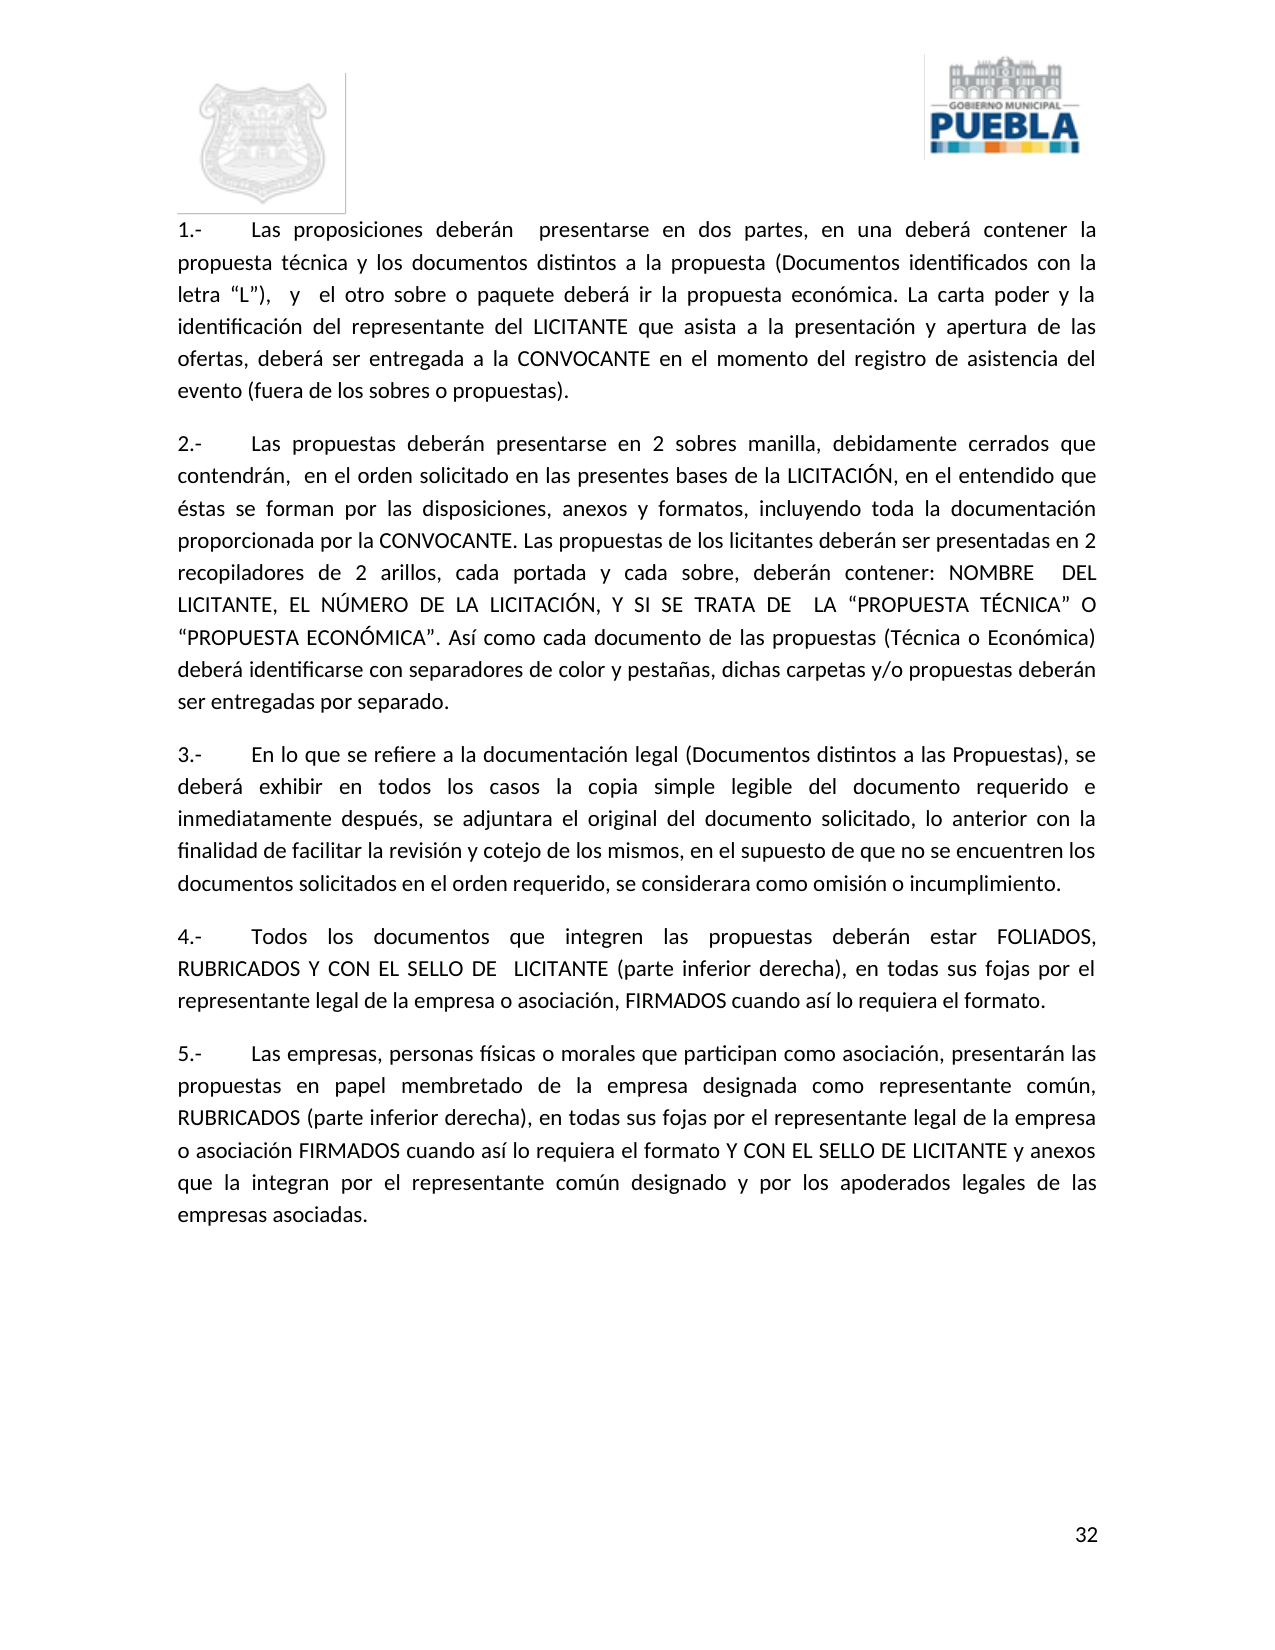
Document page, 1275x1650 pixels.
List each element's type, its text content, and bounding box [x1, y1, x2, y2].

picture [923, 54, 1086, 160]
text 4.- Todos los documentos que integren las propuestas deberán estar FOLIADOS, RUBRICADOS Y CON EL SELLO DE LICITANTE (parte inferior derecha), en todas sus fojas por el representante legal de la empresa o asociación, FIRMADOS cuando así lo requiera el formato. [177, 922, 1098, 1014]
text 3.- En lo que se refiere a la documentación legal (Documentos distintos a las Propuestas), se deberá exhibir en todos los casos la copia simple legible del documento requerido e inmediatamente después, se adjuntara el original del documento solicitado, lo anterior con la finalidad de facilitar la revisión y cotejo de los mismos, en el supuesto de que no se encuentren los documentos solicitados en el orden requerido, se considerara como omisión o incumplimiento. [177, 740, 1098, 897]
picture [177, 73, 348, 216]
text 2.- Las propuestas deberán presentarse en 2 sobres manilla, debidamente cerrados que contendrán, en el orden solicitado en las presentes bases de la LICITACIÓN, en el entendido que éstas se forman por las disposiciones, anexos y formatos, incluyendo toda la documentación proporcionada por la CONVOCANTE. Las propuestas de los licitantes deberán ser presentadas en 2 recopiladores de 2 arillos, cada portada y cada sobre, deberán contener: NOMBRE DEL LICITANTE, EL NÚMERO DE LA LICITACIÓN, Y SI SE TRATA DE LA “PROPUESTA TÉCNICA” O “PROPUESTA ECONÓMICA”. Así como cada documento de las propuestas (Técnica o Económica) deberá identificarse con separadores de color y pestañas, dichas carpetas y/o propuestas deberán ser entregadas por separado. [177, 429, 1098, 715]
text 5.- Las empresas, personas físicas o morales que participan como asociación, presentarán las propuestas en papel membretado de la empresa designada como representante común, RUBRICADOS (parte inferior derecha), en todas sus fojas por el representante legal de la empresa o asociación FIRMADOS cuando así lo requiera el formato Y CON EL SELLO DE LICITANTE y anexos que la integran por el representante común designado y por los apoderados legales de las empresas asociadas. [177, 1039, 1098, 1228]
text 1.- Las proposiciones deberán presentarse en dos partes, en una deberá contener la propuesta técnica y los documentos distintos a la propuesta (Documentos identificados con la letra “L”), y el otro sobre o paquete deberá ir la propuesta económica. La carta poder y la identificación del representante del LICITANTE que asista a la presentación y apertura de las ofertas, deberá ser entregada a la CONVOCANTE en el momento del registro de asistencia del evento (fuera de los sobres o propuestas). [177, 216, 1098, 404]
